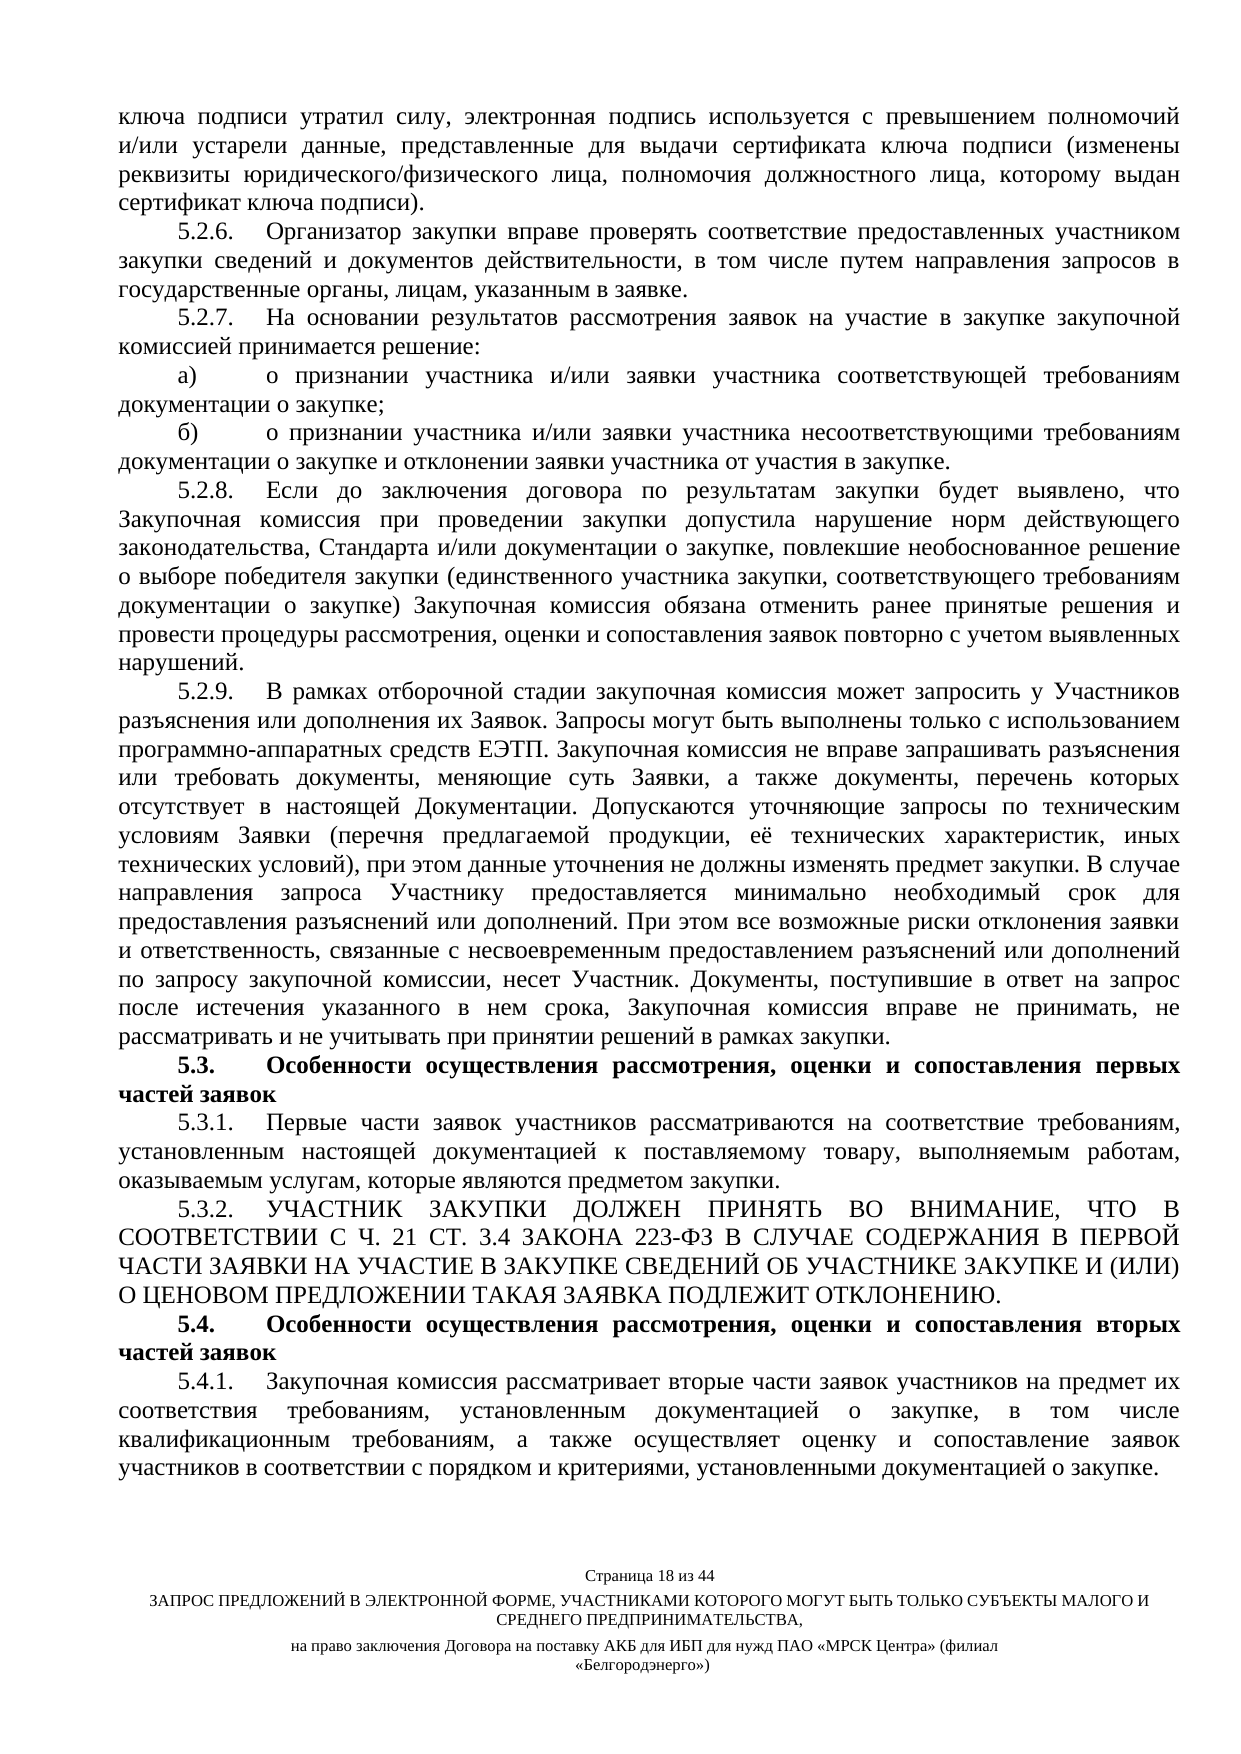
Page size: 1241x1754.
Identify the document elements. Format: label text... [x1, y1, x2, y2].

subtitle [118, 101, 1181, 216]
subtitle Закупочная комиссия рассматривает вторые части заявок участников на предмет их соответствия требованиям, установленным документацией о закупке, в том числе квалификационным требованиям, а также осуществляет оценку и сопоставление заявок участников в соответствии с порядком и критериями, установленными документацией о закупке. [118, 1366, 1181, 1481]
subtitle На основании результатов рассмотрения заявок на участие в закупке закупочной комиссией принимается решение: [118, 302, 1181, 360]
subtitle Организатор закупки вправе проверять соответствие предоставленных участником закупки сведений и документов действительности, в том числе путем направления запросов в государственные органы, лицам, указанным в заявке. [118, 216, 1181, 302]
subtitle Особенности осуществления рассмотрения, оценки и сопоставления вторых частей заявок [118, 1309, 1181, 1366]
subtitle о признании участника и/или заявки участника несоответствующими требованиям документации о закупке и отклонении заявки участника от участия в закупке. [118, 417, 1181, 475]
subtitle Особенности осуществления рассмотрения, оценки и сопоставления первых частей заявок [118, 1050, 1181, 1107]
subtitle В рамках отборочной стадии закупочная комиссия может запросить у Участников разъяснения или дополнения их Заявок. Запросы могут быть выполнены только с использованием программно-аппаратных средств ЕЭТП. Закупочная комиссия не вправе запрашивать разъяснения или требовать документы, меняющие суть Заявки, а также документы, перечень которых отсутствует в настоящей Документации. Допускаются уточняющие запросы по техническим условиям Заявки (перечня предлагаемой продукции, её технических характеристик, иных технических условий), при этом данные уточнения не должны изменять предмет закупки. В случае направления запроса Участнику предоставляется минимально необходимый срок для предоставления разъяснений или дополнений. При этом все возможные риски отклонения заявки и ответственность, связанные с несвоевременным предоставлением разъяснений или дополнений по запросу закупочной комиссии, несет Участник. Документы, поступившие в ответ на запрос после истечения указанного в нем срока, Закупочная комиссия вправе не принимать, не рассматривать и не учитывать при принятии решений в рамках закупки. [118, 676, 1181, 1050]
subtitle о признании участника и/или заявки участника соответствующей требованиям документации о закупке; [118, 360, 1181, 417]
subtitle УЧАСТНИК ЗАКУПКИ ДОЛЖЕН ПРИНЯТЬ ВО ВНИМАНИЕ, ЧТО В СООТВЕТСТВИИ С Ч. 21 СТ. 3.4 ЗАКОНА 223-ФЗ В СЛУЧАЕ СОДЕРЖАНИЯ В ПЕРВОЙ ЧАСТИ ЗАЯВКИ НА УЧАСТИЕ В ЗАКУПКЕ СВЕДЕНИЙ ОБ УЧАСТНИКЕ ЗАКУПКЕ И (ИЛИ) О ЦЕНОВОМ ПРЕДЛОЖЕНИИ ТАКАЯ ЗАЯВКА ПОДЛЕЖИТ ОТКЛОНЕНИЮ. [118, 1194, 1181, 1309]
subtitle Первые части заявок участников рассматриваются на соответствие требованиям, установленным настоящей документацией к поставляемому товару, выполняемым работам, оказываемым услугам, которые являются предметом закупки. [118, 1107, 1181, 1194]
subtitle Если до заключения договора по результатам закупки будет выявлено, что Закупочная комиссия при проведении закупки допустила нарушение норм действующего законодательства, Стандарта и/или документации о закупке, повлекшие необоснованное решение о выборе победителя закупки (единственного участника закупки, соответствующего требованиям документации о закупке) Закупочная комиссия обязана отменить ранее принятые решения и провести процедуры рассмотрения, оценки и сопоставления заявок повторно с учетом выявленных нарушений. [118, 475, 1181, 676]
